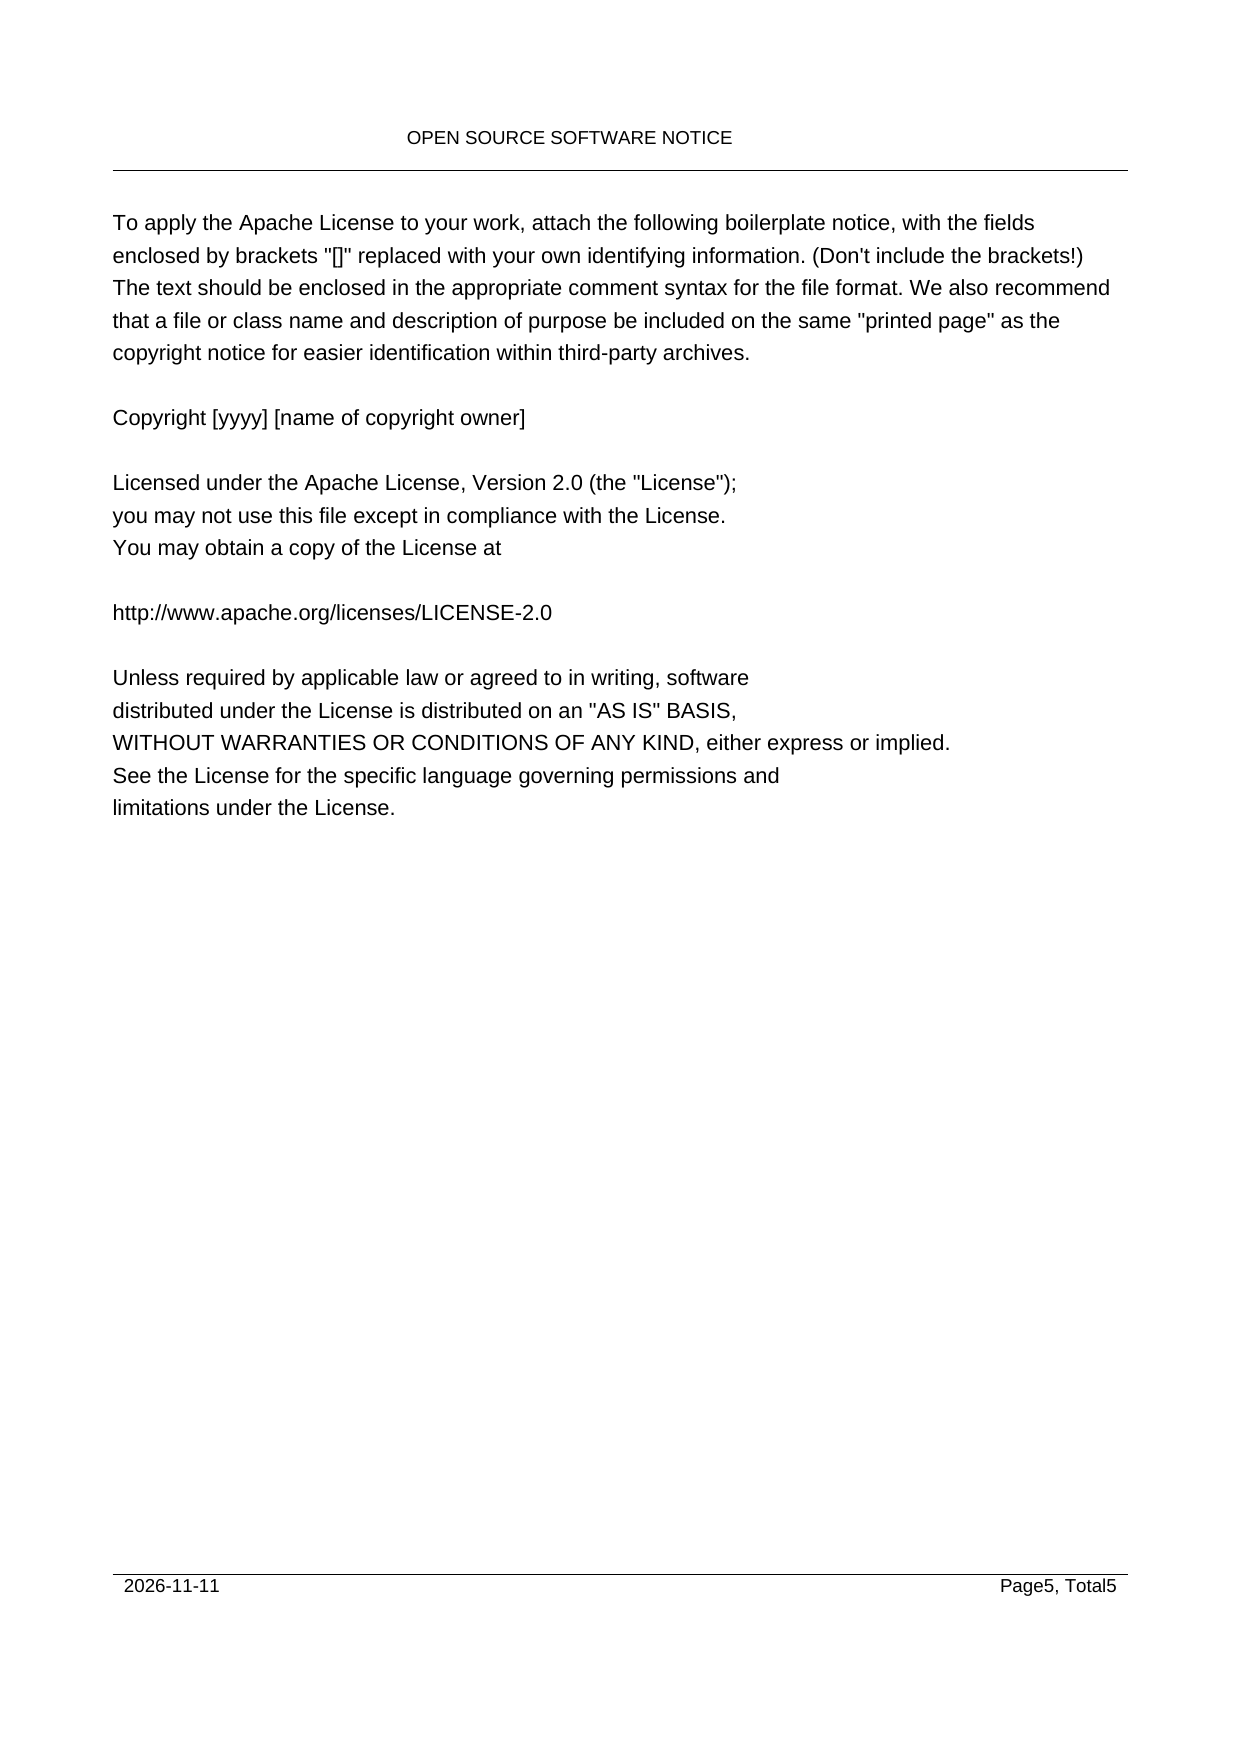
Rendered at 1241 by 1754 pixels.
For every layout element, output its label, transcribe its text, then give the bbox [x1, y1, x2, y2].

text Unless required by applicable law or agreed to in writing, software [112, 661, 1128, 694]
text http://www.apache.org/licenses/LICENSE-2.0 [112, 596, 1128, 629]
text See the License for the specific language governing permissions and [112, 759, 1128, 791]
text WITHOUT WARRANTIES OR CONDITIONS OF ANY KIND, either express or implied. [112, 726, 1128, 759]
text distributed under the License is distributed on an "AS IS" BASIS, [112, 694, 1128, 726]
text You may obtain a copy of the License at [112, 531, 1128, 564]
text Copyright [yyyy] [name of copyright owner] [112, 401, 1128, 434]
text you may not use this file except in compliance with the License. [112, 499, 1128, 531]
text limitations under the License. [112, 791, 1128, 824]
text Licensed under the Apache License, Version 2.0 (the "License"); [112, 466, 1128, 499]
text To apply the Apache License to your work, attach the following boilerplate notice, with the fields enclosed by brackets "[]" replaced with your own identifying information. (Don't include the brackets!) The text should be enclosed in the appropriate comment syntax for the file format. We also recommend that a file or class name and description of purpose be included on the same "printed page" as the copyright notice for easier identification within third-party archives. [112, 206, 1128, 369]
